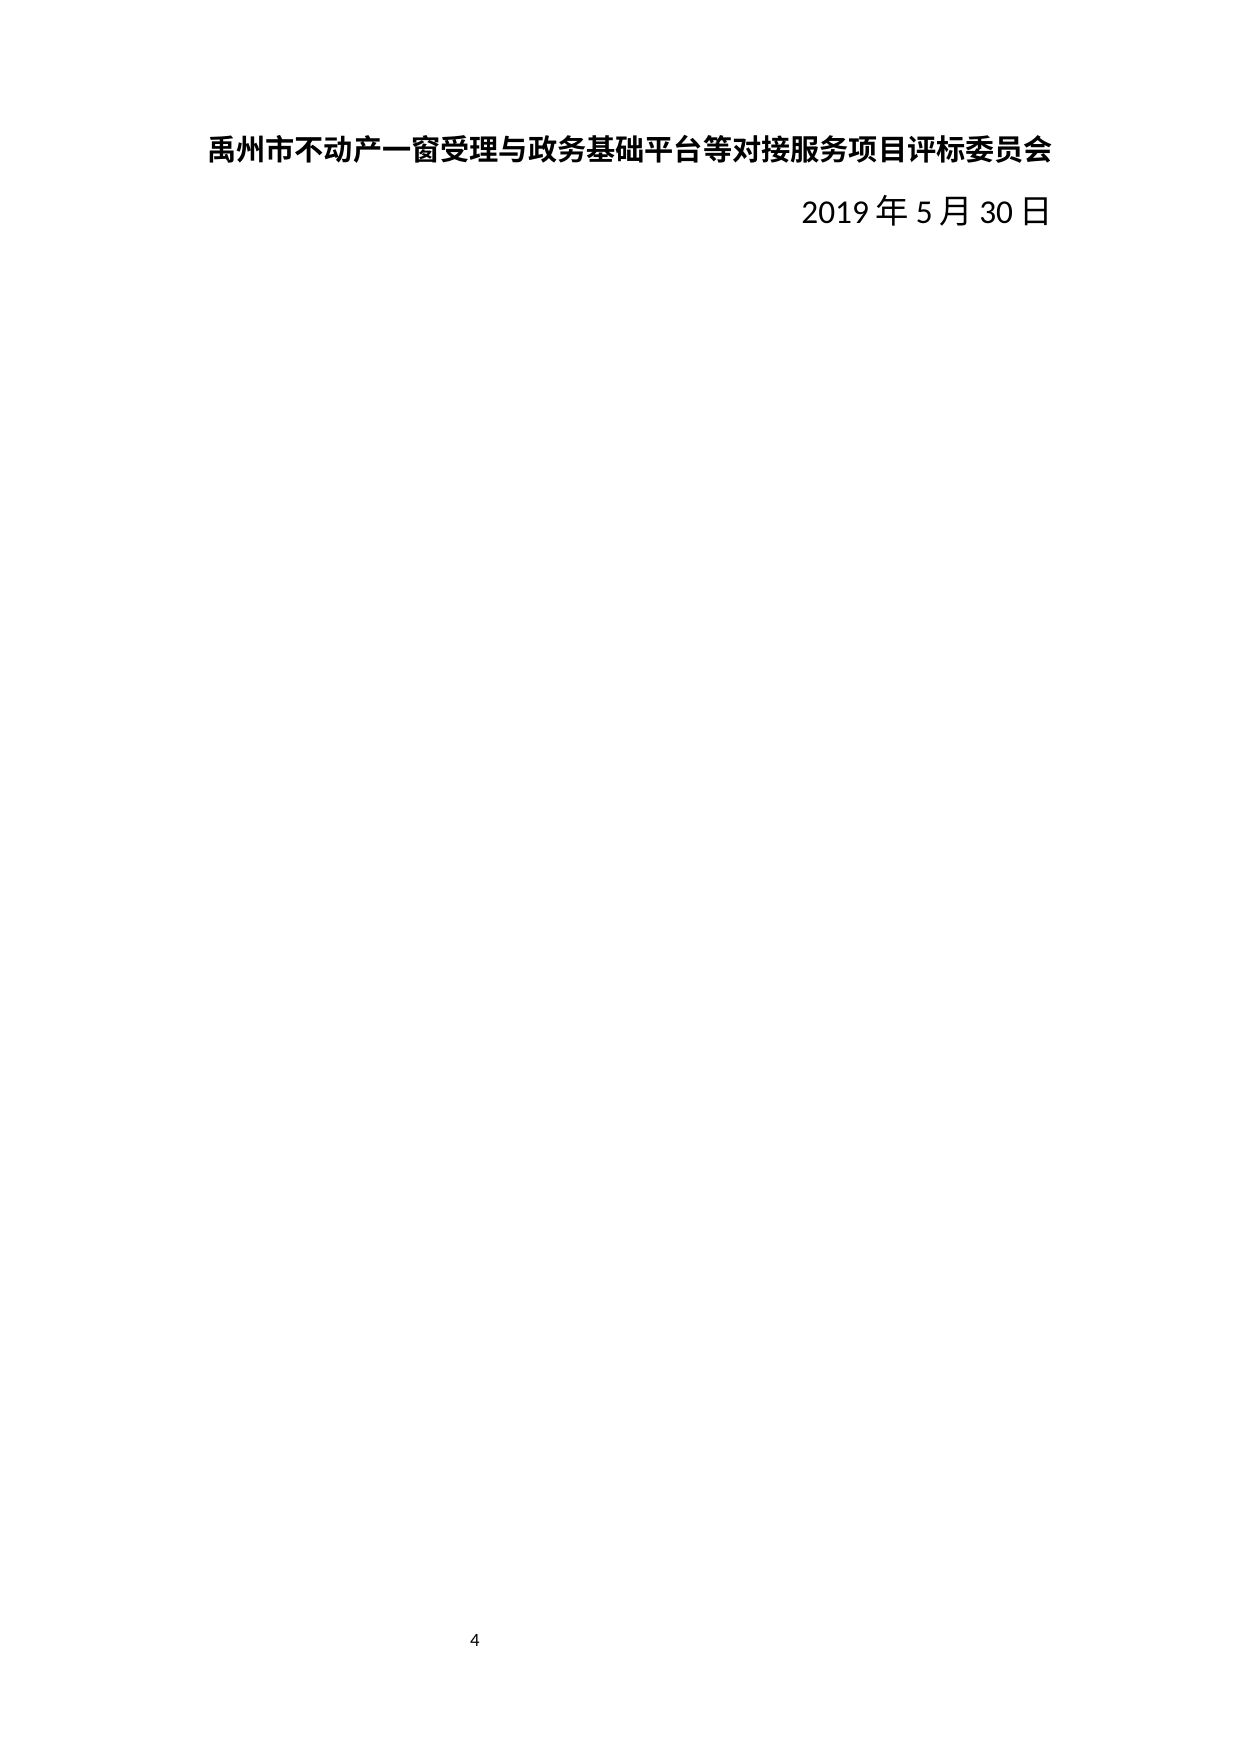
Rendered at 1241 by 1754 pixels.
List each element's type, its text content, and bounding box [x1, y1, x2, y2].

text 禹州市不动产一窗受理与政务基础平台等对接服务项目评标委员会 [187, 127, 1053, 169]
text 2019年5月30日 [187, 185, 1053, 233]
